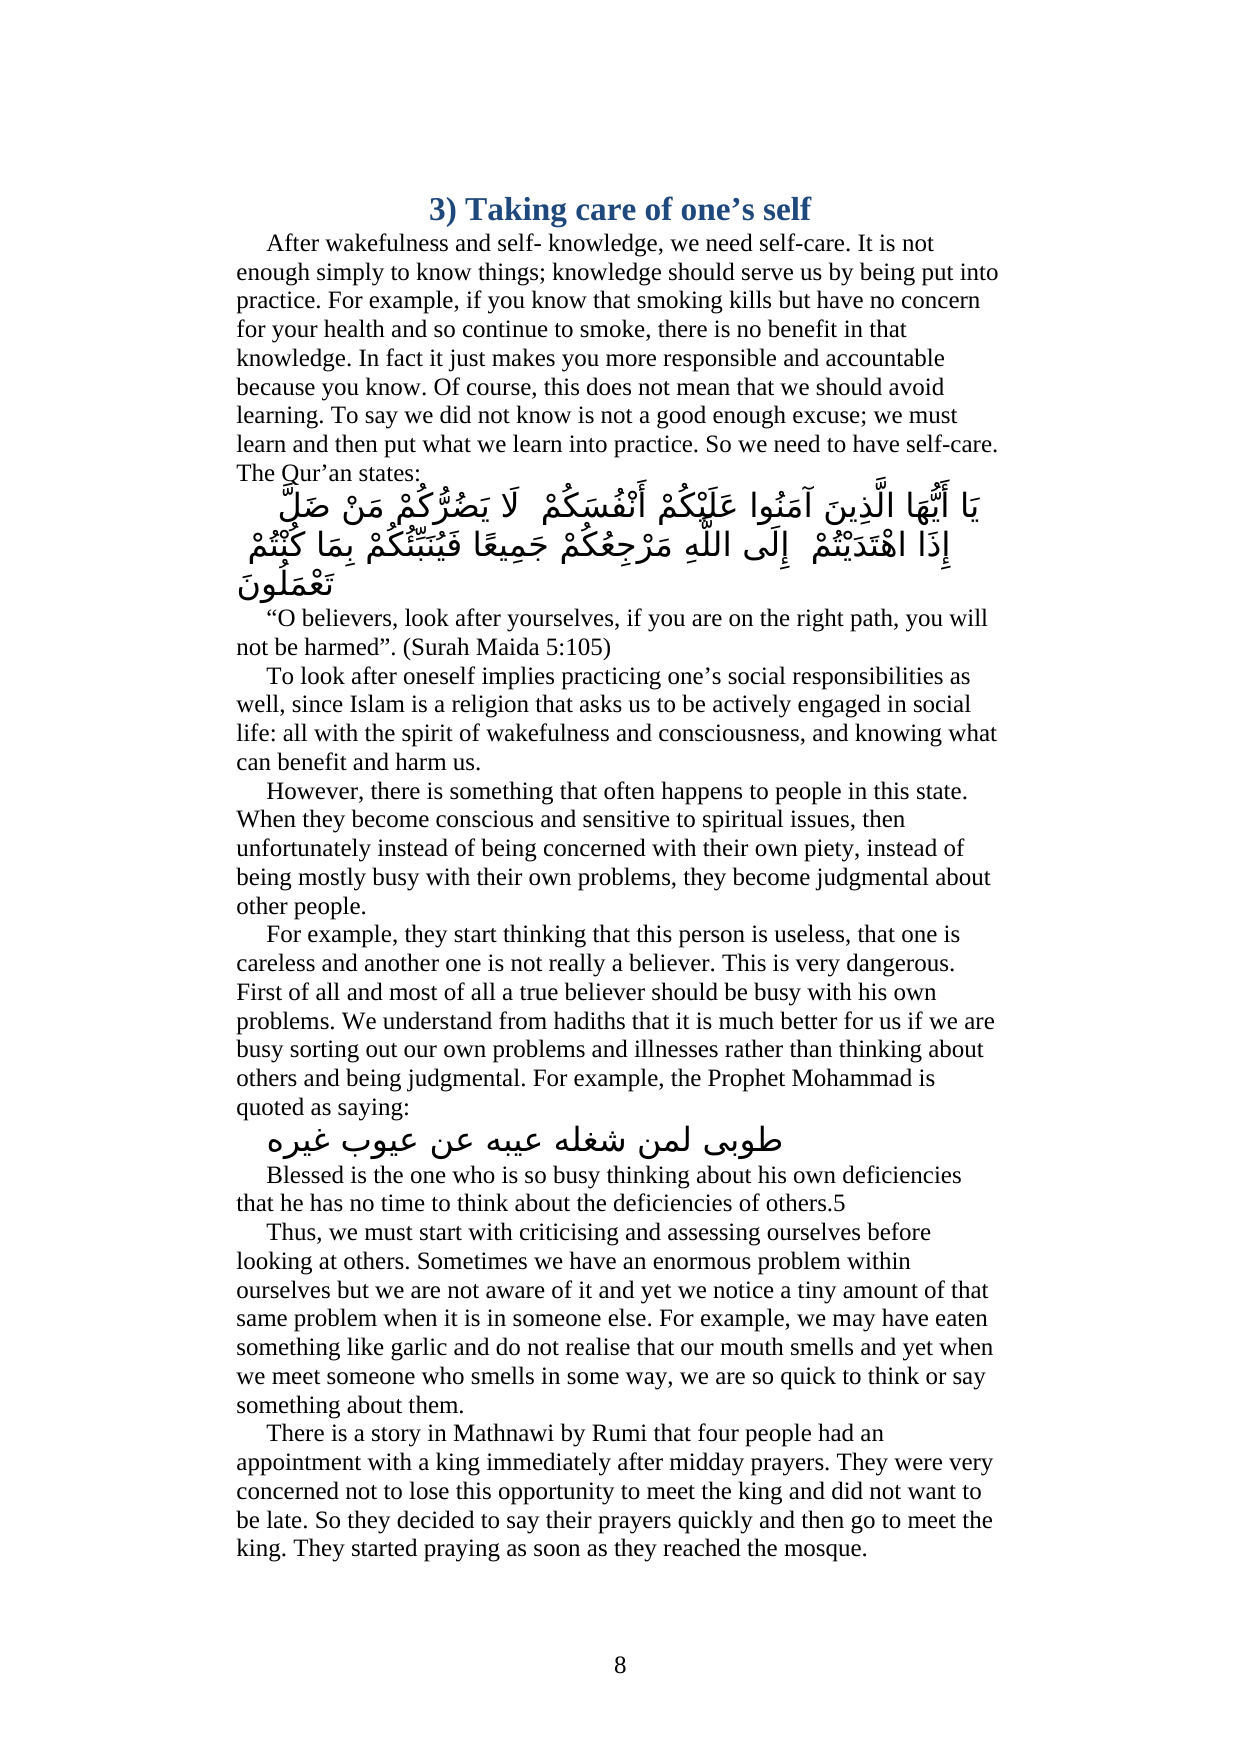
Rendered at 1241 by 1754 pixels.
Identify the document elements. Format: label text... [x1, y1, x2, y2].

text After wakefulness and self- knowledge, we need self-care. It is not enough simply to know things; knowledge should serve us by being put into practice. For example, if you know that smoking kills but have no concern for your health and so continue to smoke, there is no benefit in that knowledge. In fact it just makes you more responsible and accountable because you know. Of course, this does not mean that we should avoid learning. To say we did not know is not a good enough excuse; we must learn and then put what we learn into practice. So we need to have self-care. The Qur’an states: [236, 228, 1004, 487]
text Blessed is the one who is so busy thinking about his own deficiencies that he has no time to think about the deficiencies of others.5 [236, 1160, 1004, 1217]
text يَا أَيُّهَا الَّذِينَ آمَنُوا عَلَيْكُمْ أَنْفُسَكُمْ لَا يَضُرُّكُمْ مَنْ ضَلَّ إِذَا اهْتَدَيْتُمْ إِلَى اللَّهِ مَرْجِعُكُمْ جَمِيعًا فَيُنَبِّئُكُمْ بِمَا كُنْتُمْ تَعْمَلُونَ [236, 487, 1004, 603]
text There is a story in Mathnawi by Rumi that four people had an appointment with a king immediately after midday prayers. They were very concerned not to lose this opportunity to meet the king and did not want to be late. So they decided to say their prayers quickly and then go to meet the king. They started praying as soon as they reached the mosque. [236, 1418, 1004, 1562]
text To look after oneself implies practicing one’s social responsibilities as well, since Islam is a religion that asks us to be actively engaged in social life: all with the spirit of wakefulness and consciousness, and knowing what can benefit and harm us. [236, 661, 1004, 776]
text Thus, we must start with criticising and assessing ourselves before looking at others. Sometimes we have an enormous problem within ourselves but we are not aware of it and yet we notice a tiny amount of that same problem when it is in someone else. For example, we may have eaten something like garlic and do not realise that our mouth smells and yet when we meet someone who smells in some way, we are so quick to think or say something about them. [236, 1217, 1004, 1418]
subtitle 3) Taking care of one’s self [236, 190, 1004, 228]
text However, there is something that often happens to people in this state. When they become conscious and sensitive to spiritual issues, then unfortunately instead of being concerned with their own piety, instead of being mostly busy with their own problems, they become judgmental about other people. [236, 776, 1004, 919]
text طوبى لمن شغله عيبه عن عيوب غيره [236, 1121, 1004, 1160]
text “O believers, look after yourselves, if you are on the right path, you will not be harmed”. (Surah Maida 5:105) [236, 603, 1004, 661]
text For example, they start thinking that this person is useless, that one is careless and another one is not really a believer. This is very dangerous. First of all and most of all a true believer should be busy with his own problems. We understand from hadiths that it is much better for us if we are busy sorting out our own problems and illnesses rather than thinking about others and being judgmental. For example, the Prophet Mohammad is quoted as saying: [236, 919, 1004, 1121]
